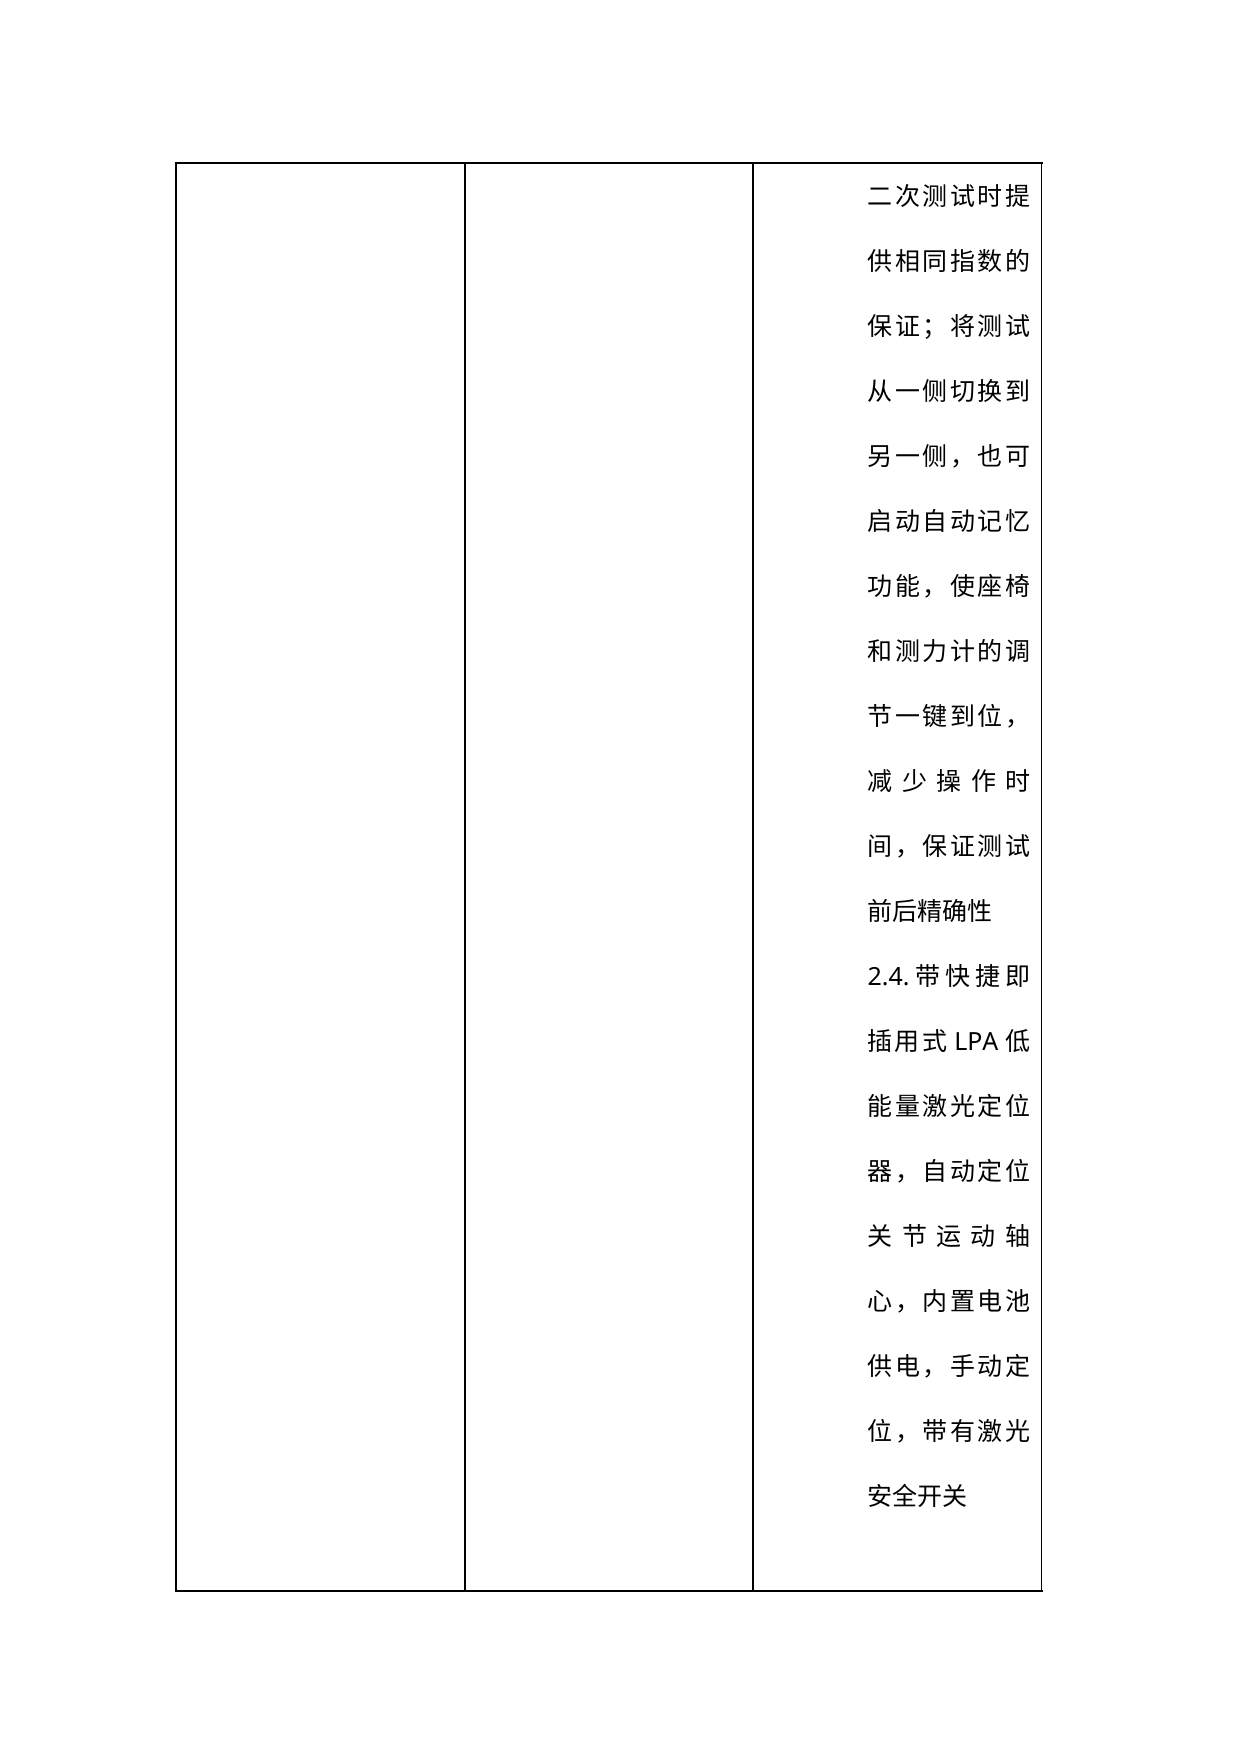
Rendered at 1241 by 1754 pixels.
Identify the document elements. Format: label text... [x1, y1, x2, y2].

table_cell 1 [466, 164, 752, 1590]
table_cell [177, 164, 464, 1590]
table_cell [754, 164, 1041, 1590]
